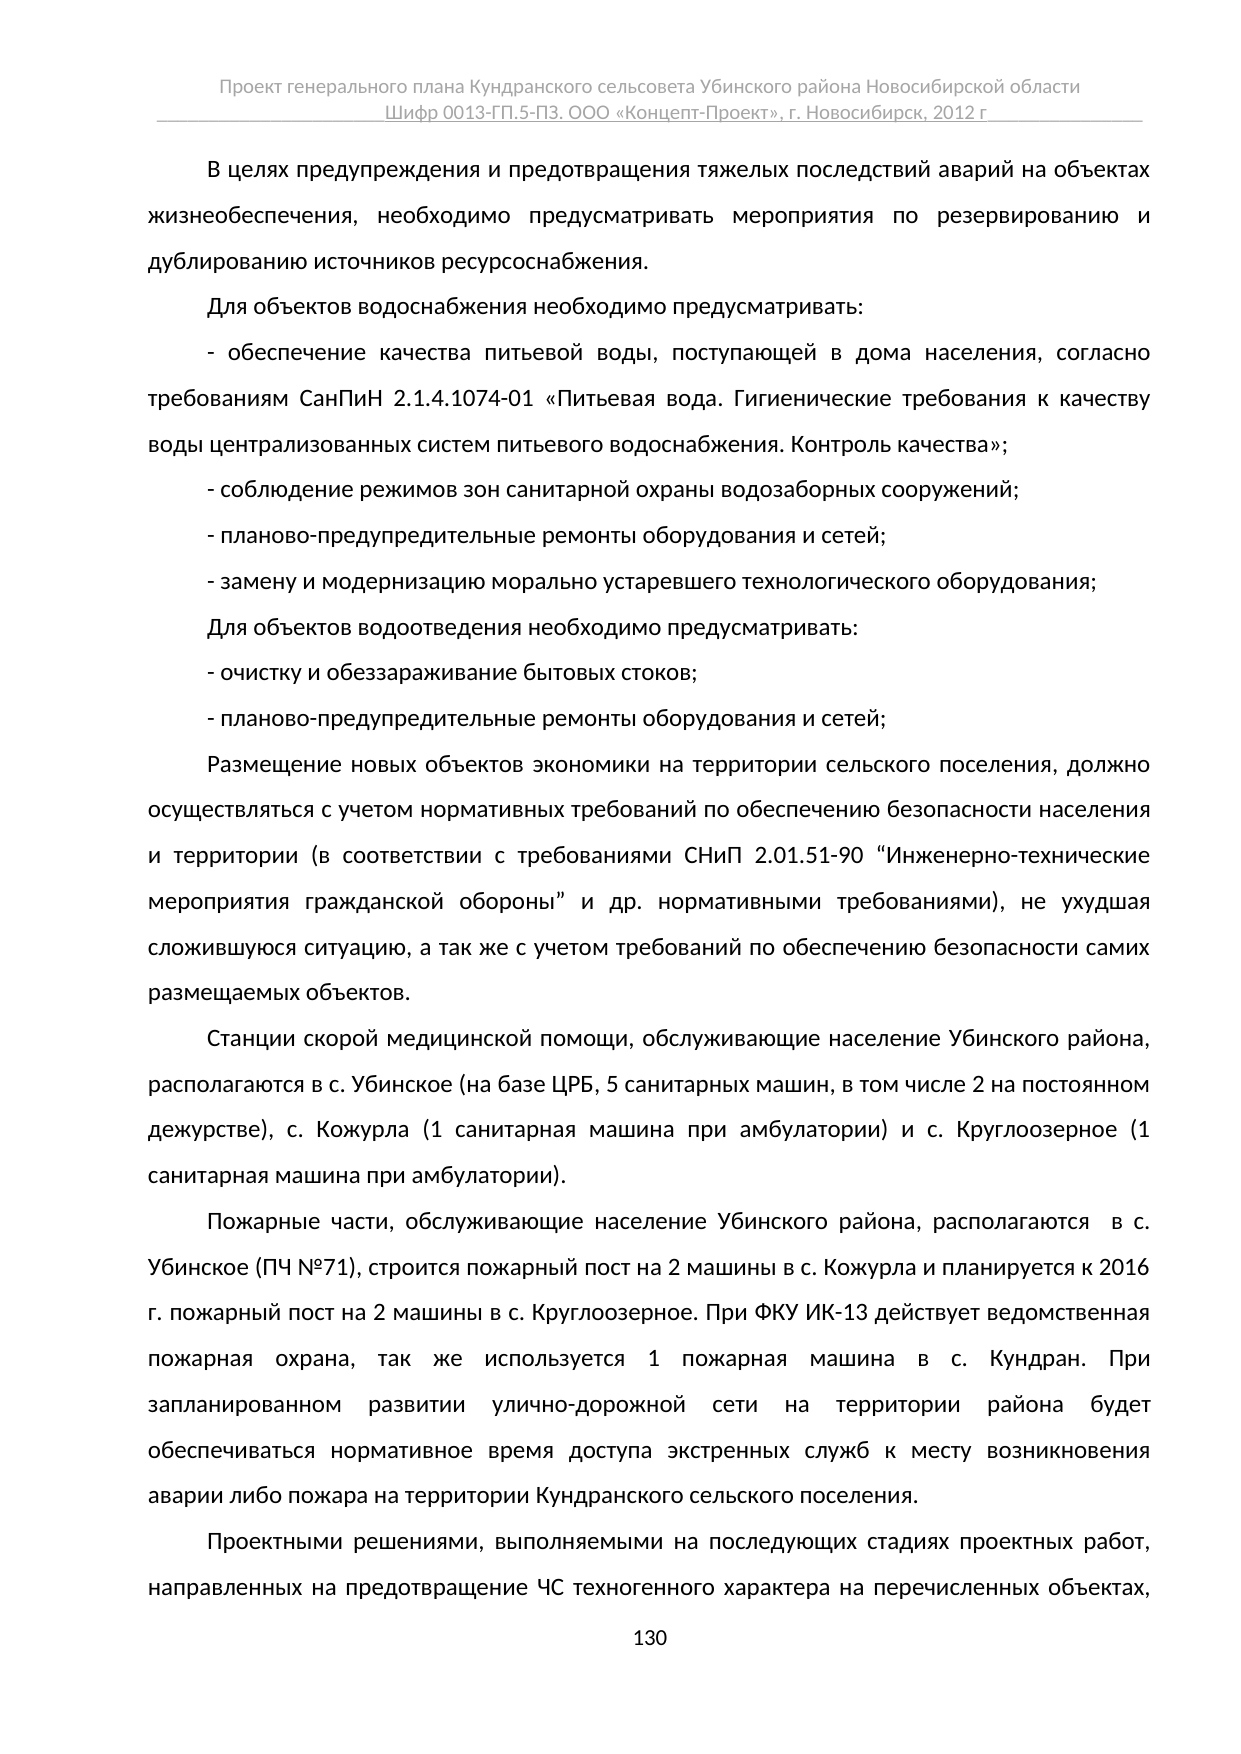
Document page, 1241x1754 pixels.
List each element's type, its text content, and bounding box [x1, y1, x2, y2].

text Размещение новых объектов экономики на территории сельского поселения, должно осуществляться с учетом нормативных требований по обеспечению безопасности населения и территории (в соответствии с требованиями СНиП 2.01.51-90 “Инженерно-технические мероприятия гражданской обороны” и др. нормативными требованиями), не ухудшая сложившуюся ситуацию, а так же с учетом требований по обеспечению безопасности самих размещаемых объектов. [148, 748, 1152, 1007]
text Станции скорой медицинской помощи, обслуживающие население Убинского района, располагаются в с. Убинское (на базе ЦРБ, 5 санитарных машин, в том числе 2 на постоянном дежурстве), с. Кожурла (1 санитарная машина при амбулатории) и с. Круглоозерное (1 санитарная машина при амбулатории). [148, 1022, 1152, 1190]
text - планово-предупредительные ремонты оборудования и сетей; [148, 519, 1152, 550]
text - очистку и обеззараживание бытовых стоков; [148, 656, 1152, 687]
text Для объектов водоотведения необходимо предусматривать: [148, 611, 1152, 641]
text Пожарные части, обслуживающие население Убинского района, располагаются в с. Убинское (ПЧ №71), строится пожарный пост на 2 машины в с. Кожурла и планируется к 2016 г. пожарный пост на 2 машины в с. Круглоозерное. При ФКУ ИК-13 действует ведомственная пожарная охрана, так же используется 1 пожарная машина в с. Кундран. При запланированном развитии улично-дорожной сети на территории района будет обеспечиваться нормативное время доступа экстренных служб к месту возникновения аварии либо пожара на территории Кундранского сельского поселения. [148, 1205, 1152, 1510]
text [148, 1525, 1152, 1601]
text Для объектов водоснабжения необходимо предусматривать: [148, 291, 1152, 321]
text В целях предупреждения и предотвращения тяжелых последствий аварий на объектах жизнеобеспечения, необходимо предусматривать мероприятия по резервированию и дублированию источников ресурсоснабжения. [148, 153, 1152, 275]
text - замену и модернизацию морально устаревшего технологического оборудования; [148, 565, 1152, 595]
text - обеспечение качества питьевой воды, поступающей в дома населения, согласно требованиям СанПиН 2.1.4.1074-01 «Питьевая вода. Гигиенические требования к качеству воды централизованных систем питьевого водоснабжения. Контроль качества»; [148, 336, 1152, 458]
text - планово-предупредительные ремонты оборудования и сетей; [148, 702, 1152, 733]
text - соблюдение режимов зон санитарной охраны водозаборных сооружений; [148, 473, 1152, 504]
